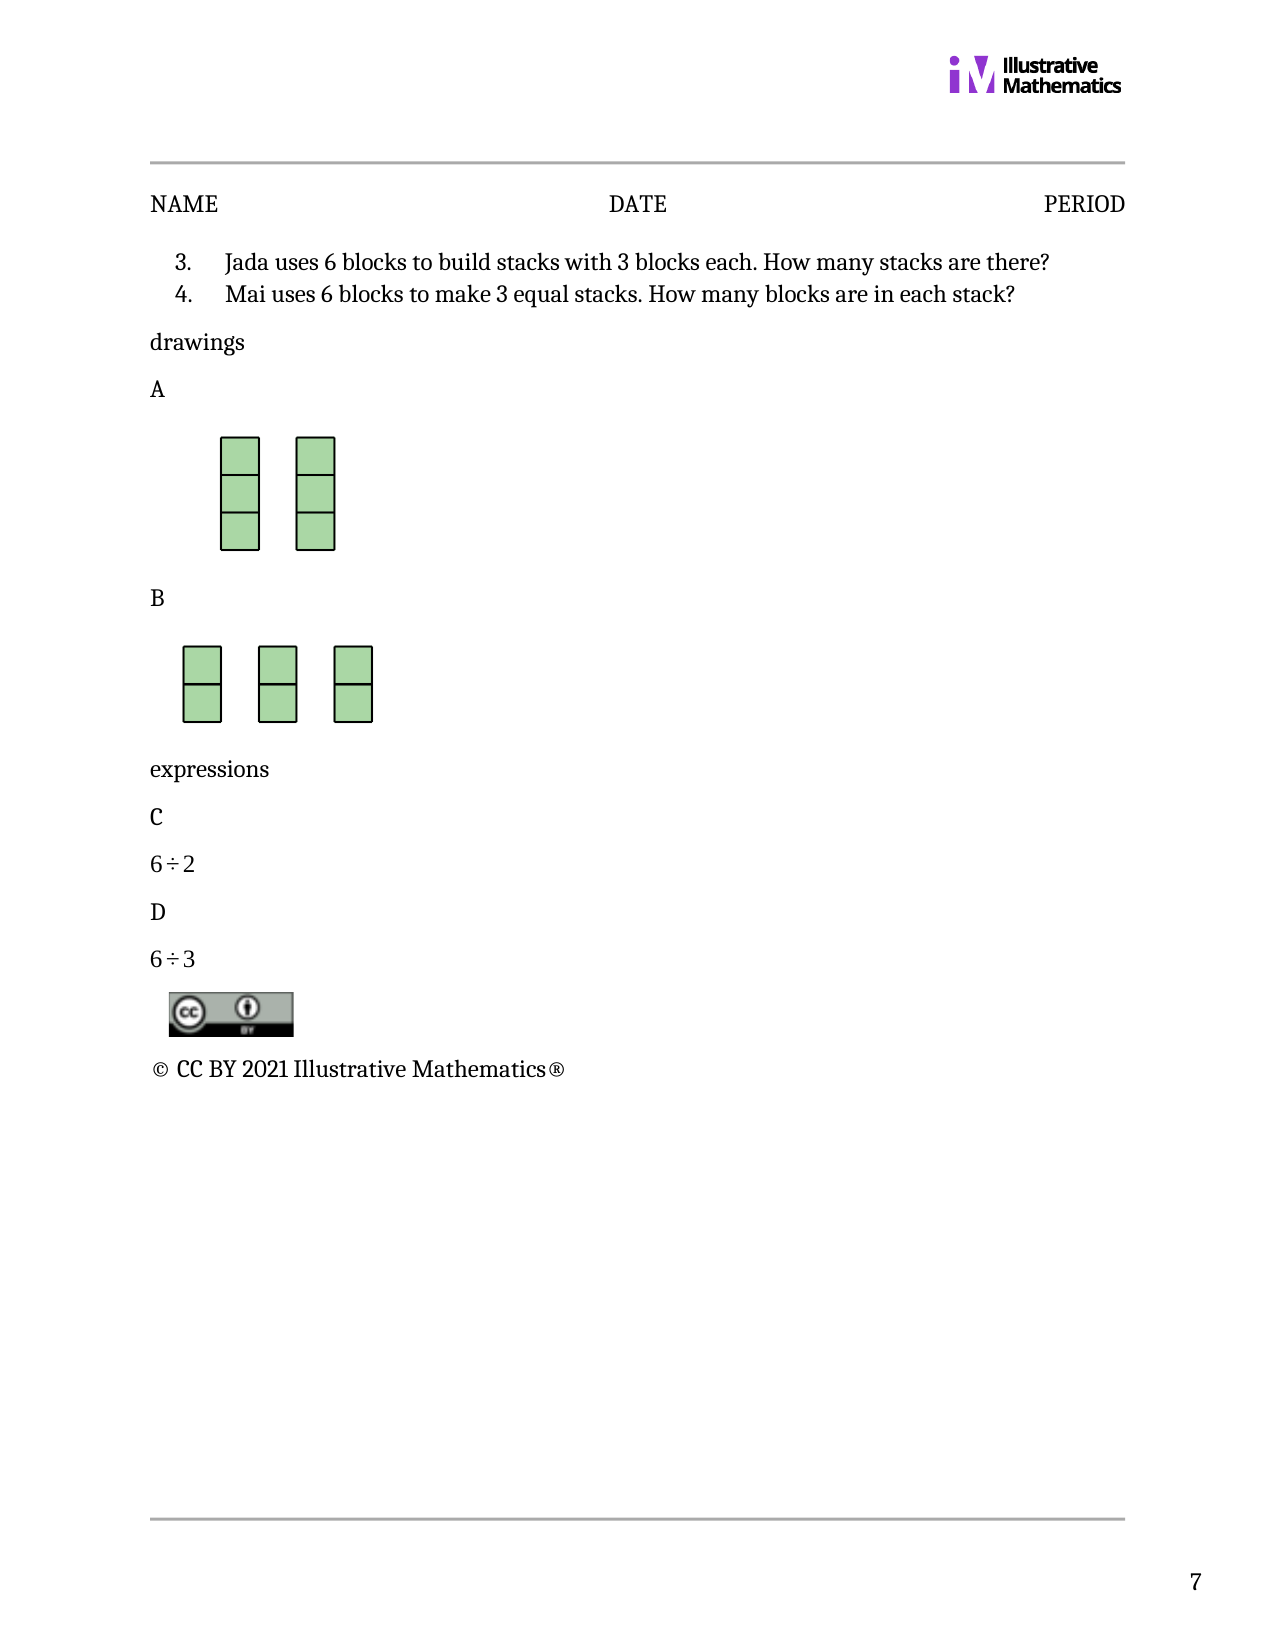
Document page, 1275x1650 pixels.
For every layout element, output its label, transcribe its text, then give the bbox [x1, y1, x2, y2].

picture [168, 422, 387, 565]
list Mai uses 6 blocks to make 3 equal stacks. How many blocks are in each stack? [175, 280, 1125, 309]
text © CC BY 2021 Illustrative Mathematics® [150, 1055, 1125, 1084]
text expressions [150, 755, 1125, 784]
text C [150, 802, 1125, 831]
text B [150, 584, 1125, 612]
picture [168, 631, 387, 737]
picture [949, 55, 1121, 93]
text D [150, 897, 1125, 926]
list Jada uses 6 blocks to build stacks with 3 blocks each. How many stacks are there? [175, 247, 1125, 276]
text A [150, 375, 1125, 404]
picture [168, 992, 294, 1037]
text drawings [150, 327, 1125, 356]
